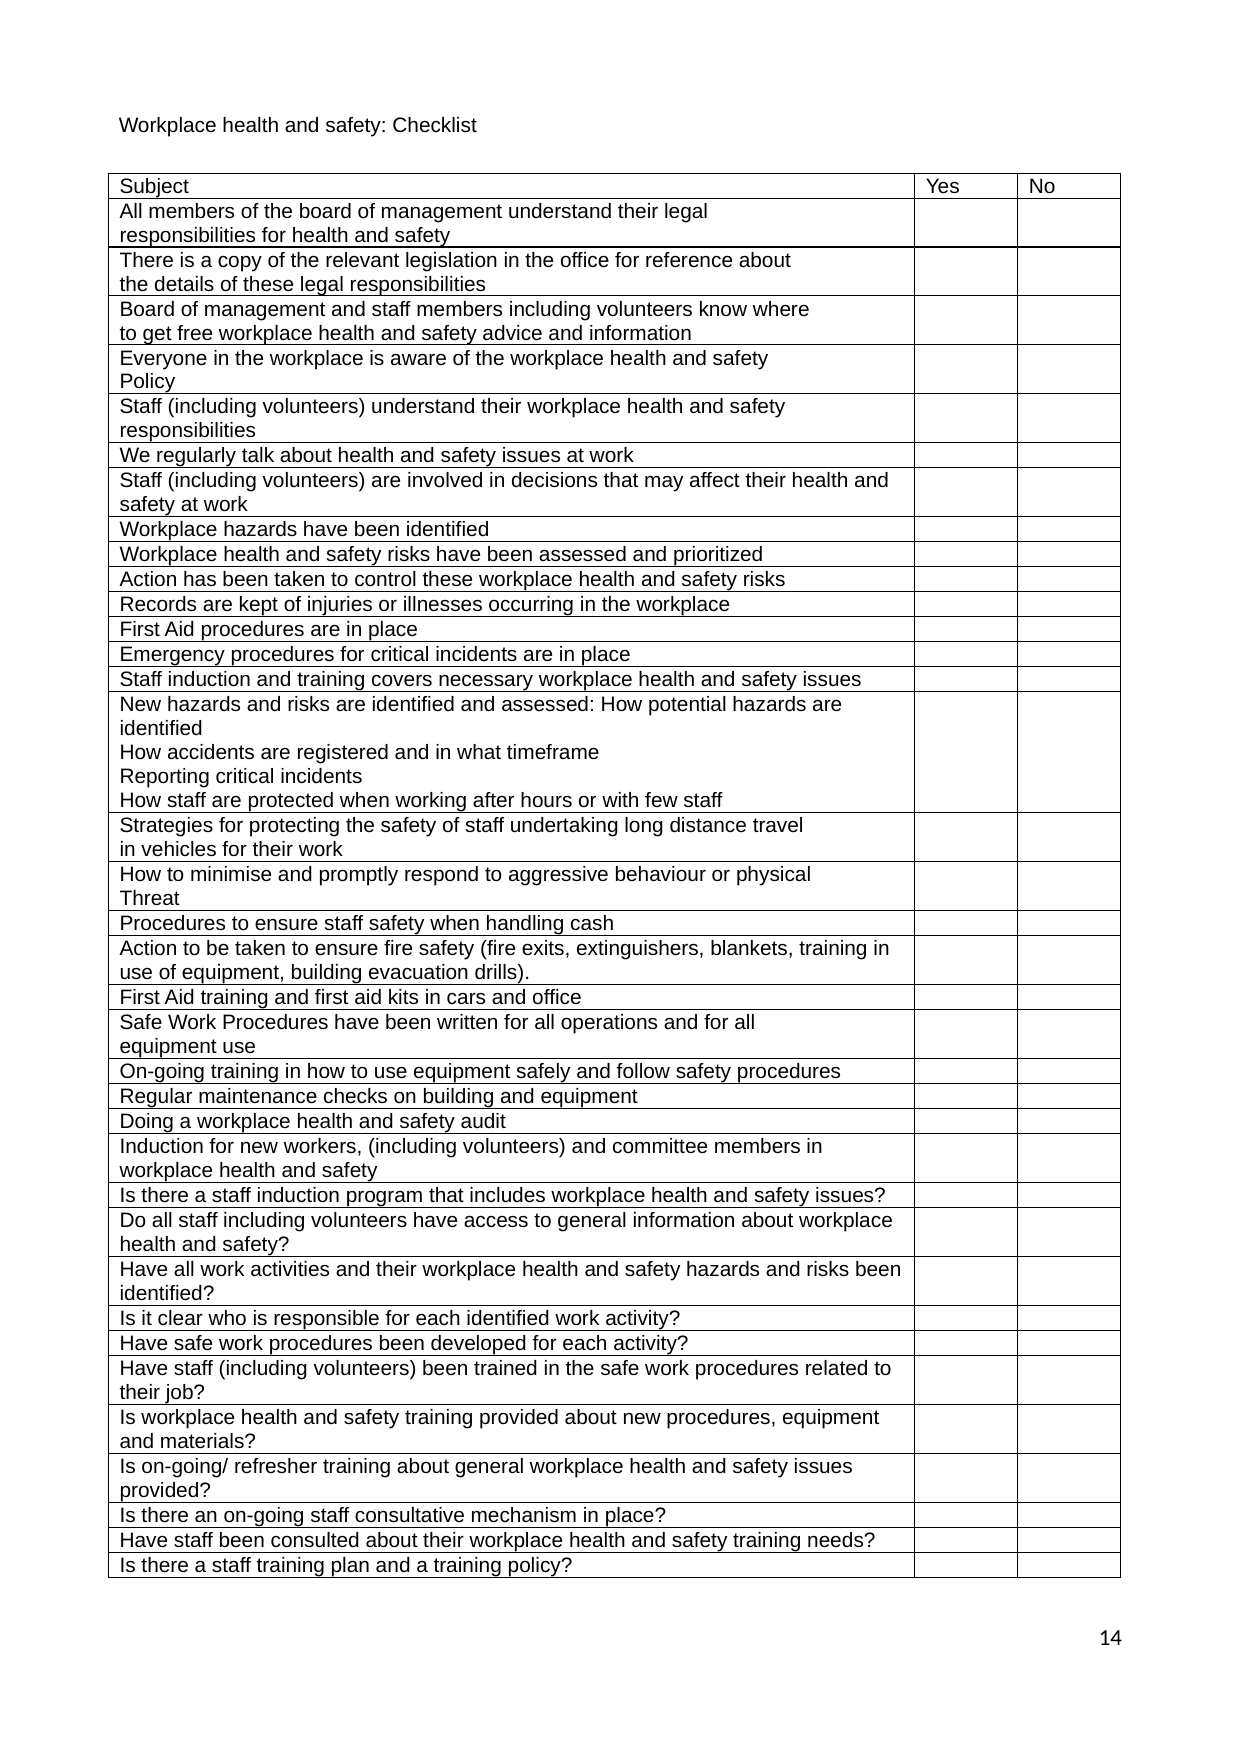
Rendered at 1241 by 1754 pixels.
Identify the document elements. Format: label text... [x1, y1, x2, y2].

table_header Yes [915, 174, 1017, 197]
table_cell Safe Work Procedures have been written for all operations and for all equipment use [109, 1010, 914, 1058]
table_cell Staff (including volunteers) are involved in decisions that may affect their health and safety at work [109, 468, 914, 516]
table_cell Staff induction and training covers necessary workplace health and safety issues [109, 667, 914, 691]
table_cell [1018, 394, 1120, 442]
table_cell [1018, 1208, 1120, 1256]
table_cell [915, 199, 1017, 246]
table_cell New hazards and risks are identified and assessed: How potential hazards are identified How accidents are registered and in what timeframe Reporting critical incidents How staff are protected when working after hours or with few staff [109, 692, 914, 812]
table_cell [1018, 1109, 1120, 1133]
table_cell [915, 1010, 1017, 1058]
table_cell [1018, 542, 1120, 566]
table_cell [1018, 517, 1120, 541]
table_cell [915, 296, 1017, 344]
table_cell Is it clear who is responsible for each identified work activity? [109, 1306, 914, 1330]
table_cell [1018, 936, 1120, 984]
table_cell Is there an on-going staff consultative mechanism in place? [109, 1503, 914, 1527]
table_cell [915, 345, 1017, 393]
table_cell [915, 936, 1017, 984]
table_cell [915, 1109, 1017, 1133]
table_cell First Aid procedures are in place [109, 617, 914, 641]
table_cell First Aid training and first aid kits in cars and office [109, 985, 914, 1009]
table_cell [915, 1084, 1017, 1108]
table_cell Action to be taken to ensure fire safety (fire exits, extinguishers, blankets, training in use of equipment, building evacuation drills). [109, 936, 914, 984]
table_cell [1018, 1331, 1120, 1355]
table_cell Procedures to ensure staff safety when handling cash [109, 911, 914, 935]
text Workplace health and safety: Checklist [118, 112, 1122, 136]
table_cell [1018, 345, 1120, 393]
table_cell Do all staff including volunteers have access to general information about workplace health and safety? [109, 1208, 914, 1256]
table_cell [1018, 1084, 1120, 1108]
table_cell [915, 667, 1017, 691]
table_cell [915, 517, 1017, 541]
table_cell [1018, 592, 1120, 616]
table_cell [1018, 248, 1120, 295]
table_cell [915, 567, 1017, 591]
table_cell [1018, 1010, 1120, 1058]
table_cell [1018, 642, 1120, 666]
table_cell [915, 642, 1017, 666]
table_cell Regular maintenance checks on building and equipment [109, 1084, 914, 1108]
table_cell [915, 1454, 1017, 1502]
table_cell Workplace health and safety risks have been assessed and prioritized [109, 542, 914, 566]
table_cell [1018, 1503, 1120, 1527]
table_header No [1018, 174, 1120, 197]
table_cell [915, 1257, 1017, 1305]
table_cell [1018, 1356, 1120, 1404]
table_cell [1018, 199, 1120, 246]
table_cell [915, 985, 1017, 1009]
table_cell There is a copy of the relevant legislation in the office for reference about the details of these legal responsibilities [109, 248, 914, 295]
table_cell On-going training in how to use equipment safely and follow safety procedures [109, 1059, 914, 1083]
table_cell [915, 1059, 1017, 1083]
table_cell [1018, 911, 1120, 935]
table_cell [1018, 1306, 1120, 1330]
table_cell [1018, 985, 1120, 1009]
table_cell [1018, 692, 1120, 812]
table_cell Is on-going/ refresher training about general workplace health and safety issues provided? [109, 1454, 914, 1502]
table_cell [915, 1331, 1017, 1355]
table_cell [1018, 862, 1120, 910]
table_cell Everyone in the workplace is aware of the workplace health and safety Policy [109, 345, 914, 393]
table_cell [915, 468, 1017, 516]
table_cell [1018, 1257, 1120, 1305]
table_cell [1018, 296, 1120, 344]
table_cell [915, 813, 1017, 861]
table_cell [1018, 567, 1120, 591]
table_cell [1018, 1183, 1120, 1207]
table_cell [1018, 1059, 1120, 1083]
table_cell [915, 1183, 1017, 1207]
table_cell [915, 862, 1017, 910]
table_cell Records are kept of injuries or illnesses occurring in the workplace [109, 592, 914, 616]
table_cell [915, 617, 1017, 641]
table_cell How to minimise and promptly respond to aggressive behaviour or physical Threat [109, 862, 914, 910]
table_cell Have all work activities and their workplace health and safety hazards and risks been identified? [109, 1257, 914, 1305]
table_cell Have staff been consulted about their workplace health and safety training needs? [109, 1528, 914, 1552]
table_cell [915, 911, 1017, 935]
table_cell [1018, 443, 1120, 467]
table_cell Is there a staff induction program that includes workplace health and safety issues? [109, 1183, 914, 1207]
table_cell Induction for new workers, (including volunteers) and committee members in workplace health and safety [109, 1134, 914, 1182]
table_cell [915, 1528, 1017, 1552]
table_cell Is workplace health and safety training provided about new procedures, equipment and materials? [109, 1405, 914, 1453]
table_cell [1018, 813, 1120, 861]
table_cell [915, 394, 1017, 442]
table_cell [1018, 667, 1120, 691]
table_cell [915, 1553, 1017, 1577]
table_cell [1018, 1134, 1120, 1182]
table_cell [915, 1356, 1017, 1404]
table_cell [1018, 617, 1120, 641]
table_cell All members of the board of management understand their legal responsibilities for health and safety [109, 199, 914, 246]
table_cell [1018, 1528, 1120, 1552]
table_cell Staff (including volunteers) understand their workplace health and safety responsibilities [109, 394, 914, 442]
table_cell Doing a workplace health and safety audit [109, 1109, 914, 1133]
table_cell [915, 542, 1017, 566]
table_cell Emergency procedures for critical incidents are in place [109, 642, 914, 666]
table_cell [915, 1503, 1017, 1527]
table_cell [915, 1306, 1017, 1330]
table_cell [1018, 1553, 1120, 1577]
table_cell Action has been taken to control these workplace health and safety risks [109, 567, 914, 591]
table_cell [915, 248, 1017, 295]
table_header Subject [109, 174, 914, 197]
table_cell Is there a staff training plan and a training policy? [109, 1553, 914, 1577]
table_cell [915, 443, 1017, 467]
table_cell [1018, 1405, 1120, 1453]
table_cell Strategies for protecting the safety of staff undertaking long distance travel in vehicles for their work [109, 813, 914, 861]
table_cell Workplace hazards have been identified [109, 517, 914, 541]
table_cell [1018, 468, 1120, 516]
table_cell Board of management and staff members including volunteers know where to get free workplace health and safety advice and information [109, 296, 914, 344]
table_cell [915, 1208, 1017, 1256]
table_cell [915, 1405, 1017, 1453]
table_cell Have staff (including volunteers) been trained in the safe work procedures related to their job? [109, 1356, 914, 1404]
table_cell [915, 1134, 1017, 1182]
table_cell [1018, 1454, 1120, 1502]
table_cell [915, 692, 1017, 812]
table_cell We regularly talk about health and safety issues at work [109, 443, 914, 467]
table_cell Have safe work procedures been developed for each activity? [109, 1331, 914, 1355]
table_cell [915, 592, 1017, 616]
